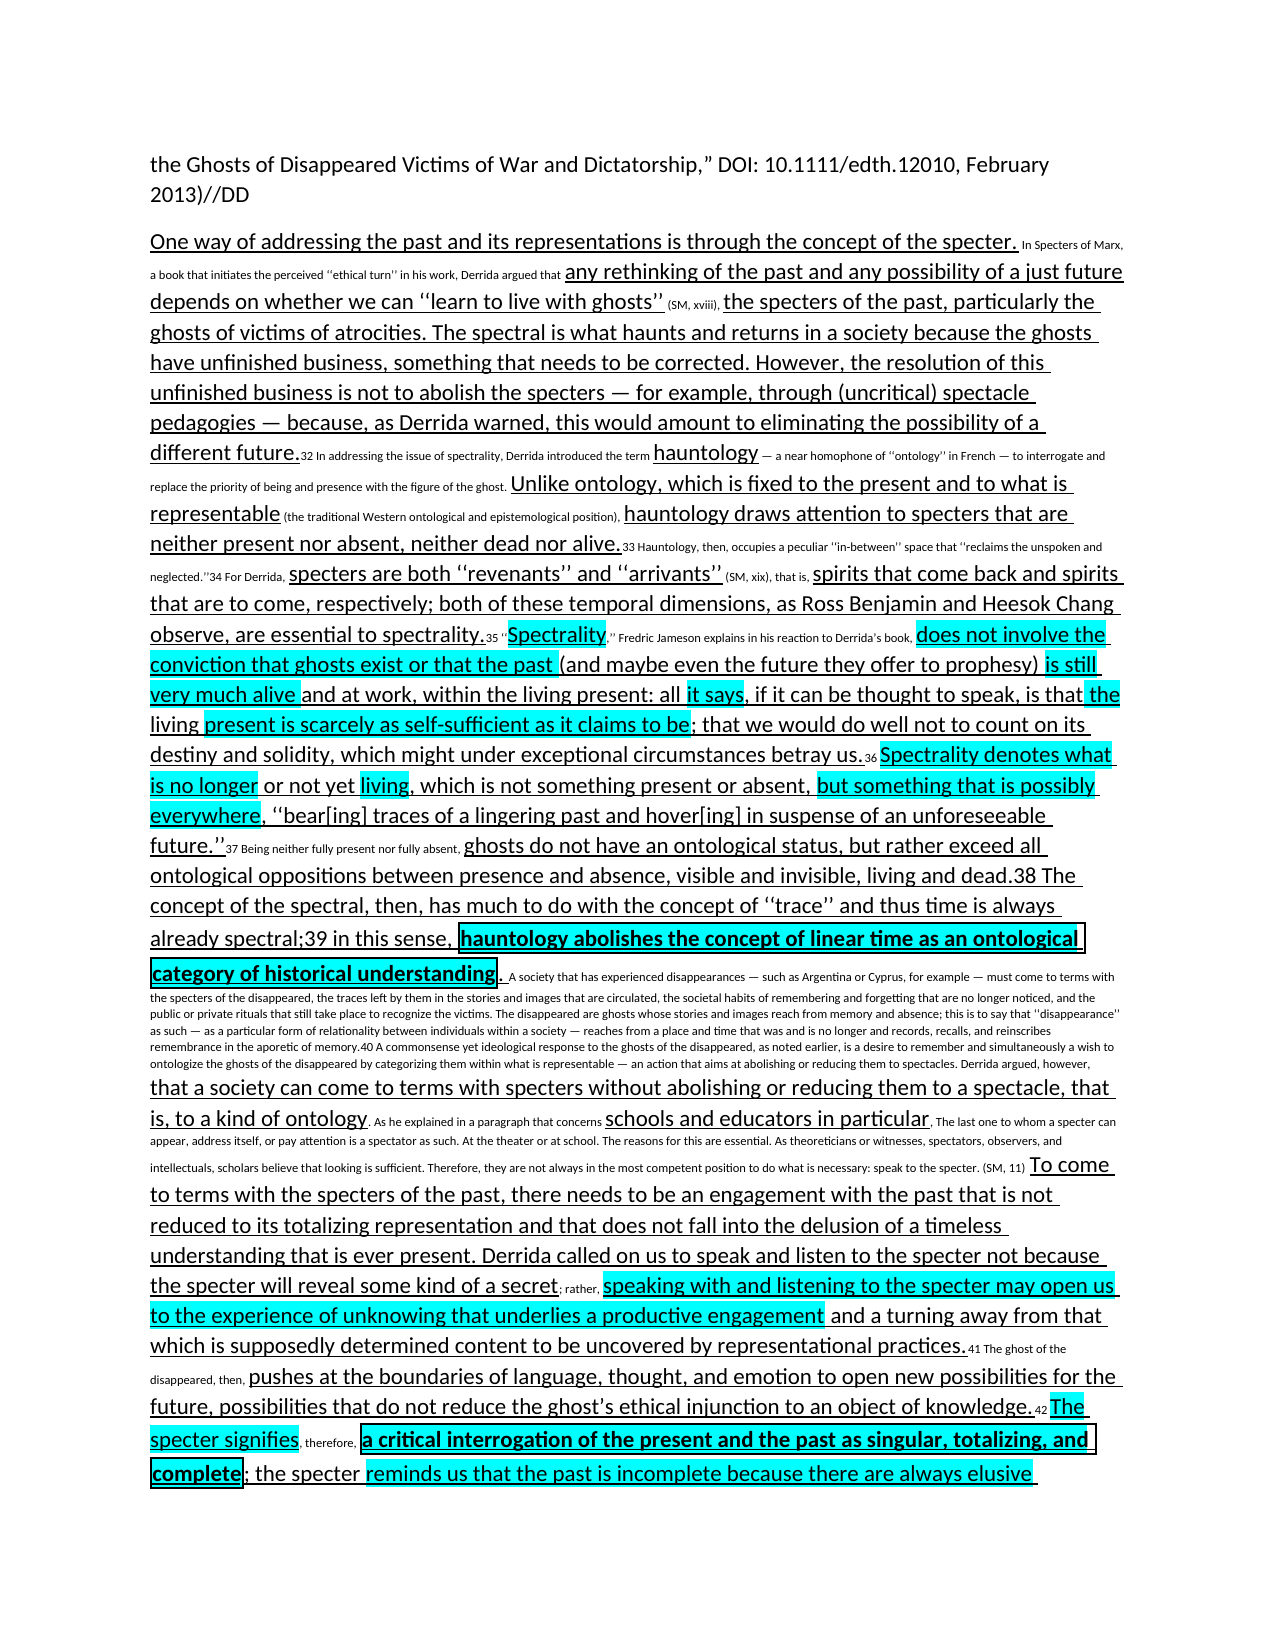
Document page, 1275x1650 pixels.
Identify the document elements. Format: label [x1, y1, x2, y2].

text [150, 227, 1125, 1489]
text [150, 150, 1125, 208]
